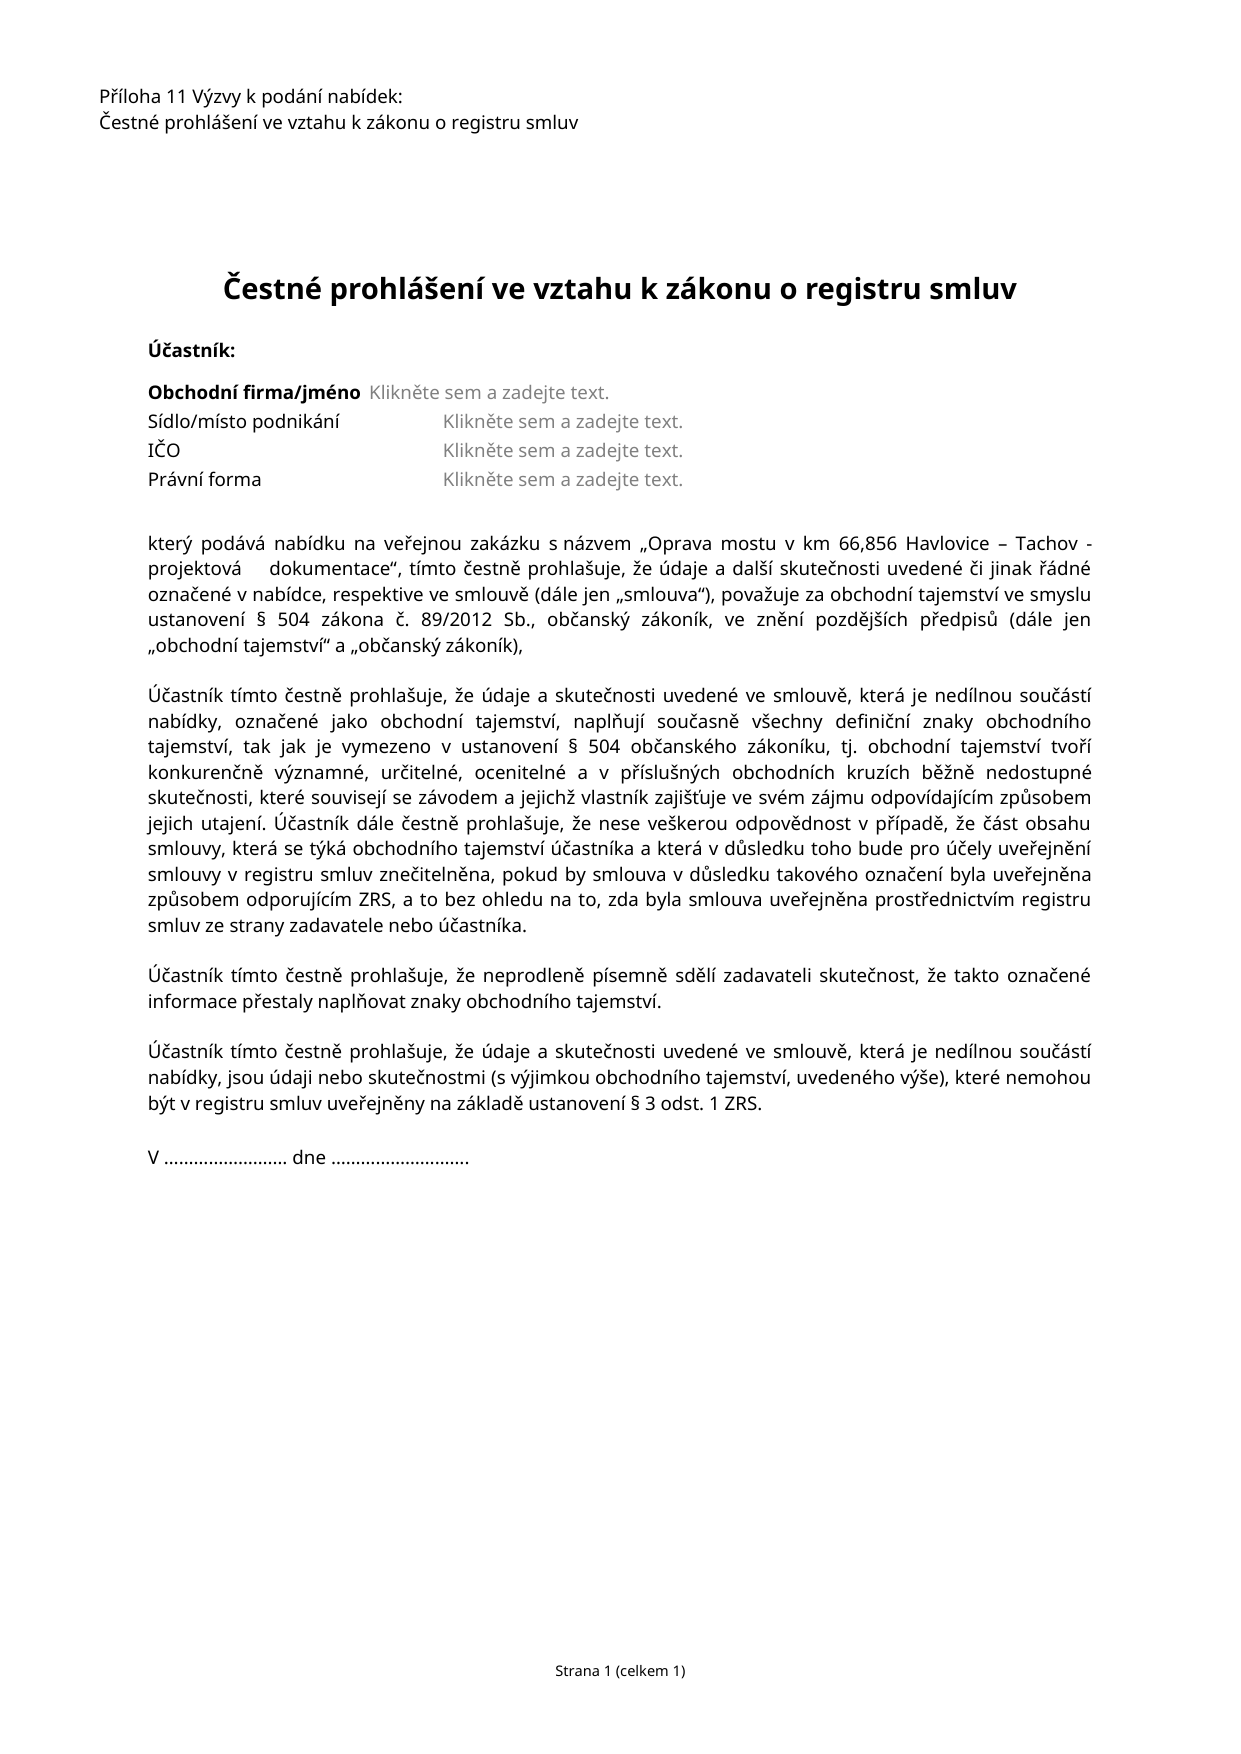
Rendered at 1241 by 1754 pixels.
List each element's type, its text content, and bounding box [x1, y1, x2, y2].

text IČO [148, 434, 1093, 463]
text Účastník tímto čestně prohlašuje, že neprodleně písemně sdělí zadavateli skutečnost, že takto označené informace přestaly naplňovat znaky obchodního tajemství. [148, 963, 1093, 1014]
text Účastník tímto čestně prohlašuje, že údaje a skutečnosti uvedené ve smlouvě, která je nedílnou součástí nabídky, jsou údaji nebo skutečnostmi (s výjimkou obchodního tajemství, uvedeného výše), které nemohou být v registru smluv uveřejněny na základě ustanovení § 3 odst. 1 ZRS. [148, 1039, 1093, 1115]
text Sídlo/místo podnikání [148, 405, 1093, 434]
text Obchodní firma/jméno [148, 376, 1093, 405]
text V ………………….… dne ………………………. [148, 1140, 1092, 1169]
text Právní forma [148, 463, 1093, 492]
text který podává nabídku na veřejnou zakázku s názvem „Oprava mostu v km 66,856 Havlovice – Tachov - projektová dokumentace“, tímto čestně prohlašuje, že údaje a další skutečnosti uvedené či jinak řádné označené v nabídce, respektive ve smlouvě (dále jen „smlouva“), považuje za obchodní tajemství ve smyslu ustanovení § 504 zákona č. 89/2012 Sb., občanský zákoník, ve znění pozdějších předpisů (dále jen „obchodní tajemství“ a „občanský zákoník), [148, 530, 1093, 658]
text Účastník: [148, 333, 1093, 364]
text Účastník tímto čestně prohlašuje, že údaje a skutečnosti uvedené ve smlouvě, která je nedílnou součástí nabídky, označené jako obchodní tajemství, naplňují současně všechny definiční znaky obchodního tajemství, tak jak je vymezeno v ustanovení § 504 občanského zákoníku, tj. obchodní tajemství tvoří konkurenčně významné, určitelné, ocenitelné a v příslušných obchodních kruzích běžně nedostupné skutečnosti, které souvisejí se závodem a jejichž vlastník zajišťuje ve svém zájmu odpovídajícím způsobem jejich utajení. Účastník dále čestně prohlašuje, že nese veškerou odpovědnost v případě, že část obsahu smlouvy, která se týká obchodního tajemství účastníka a která v důsledku toho bude pro účely uveřejnění smlouvy v registru smluv znečitelněna, pokud by smlouva v důsledku takového označení byla uveřejněna způsobem odporujícím ZRS, a to bez ohledu na to, zda byla smlouva uveřejněna prostřednictvím registru smluv ze strany zadavatele nebo účastníka. [148, 683, 1093, 938]
title Čestné prohlášení ve vztahu k zákonu o registru smluv [148, 268, 1093, 308]
